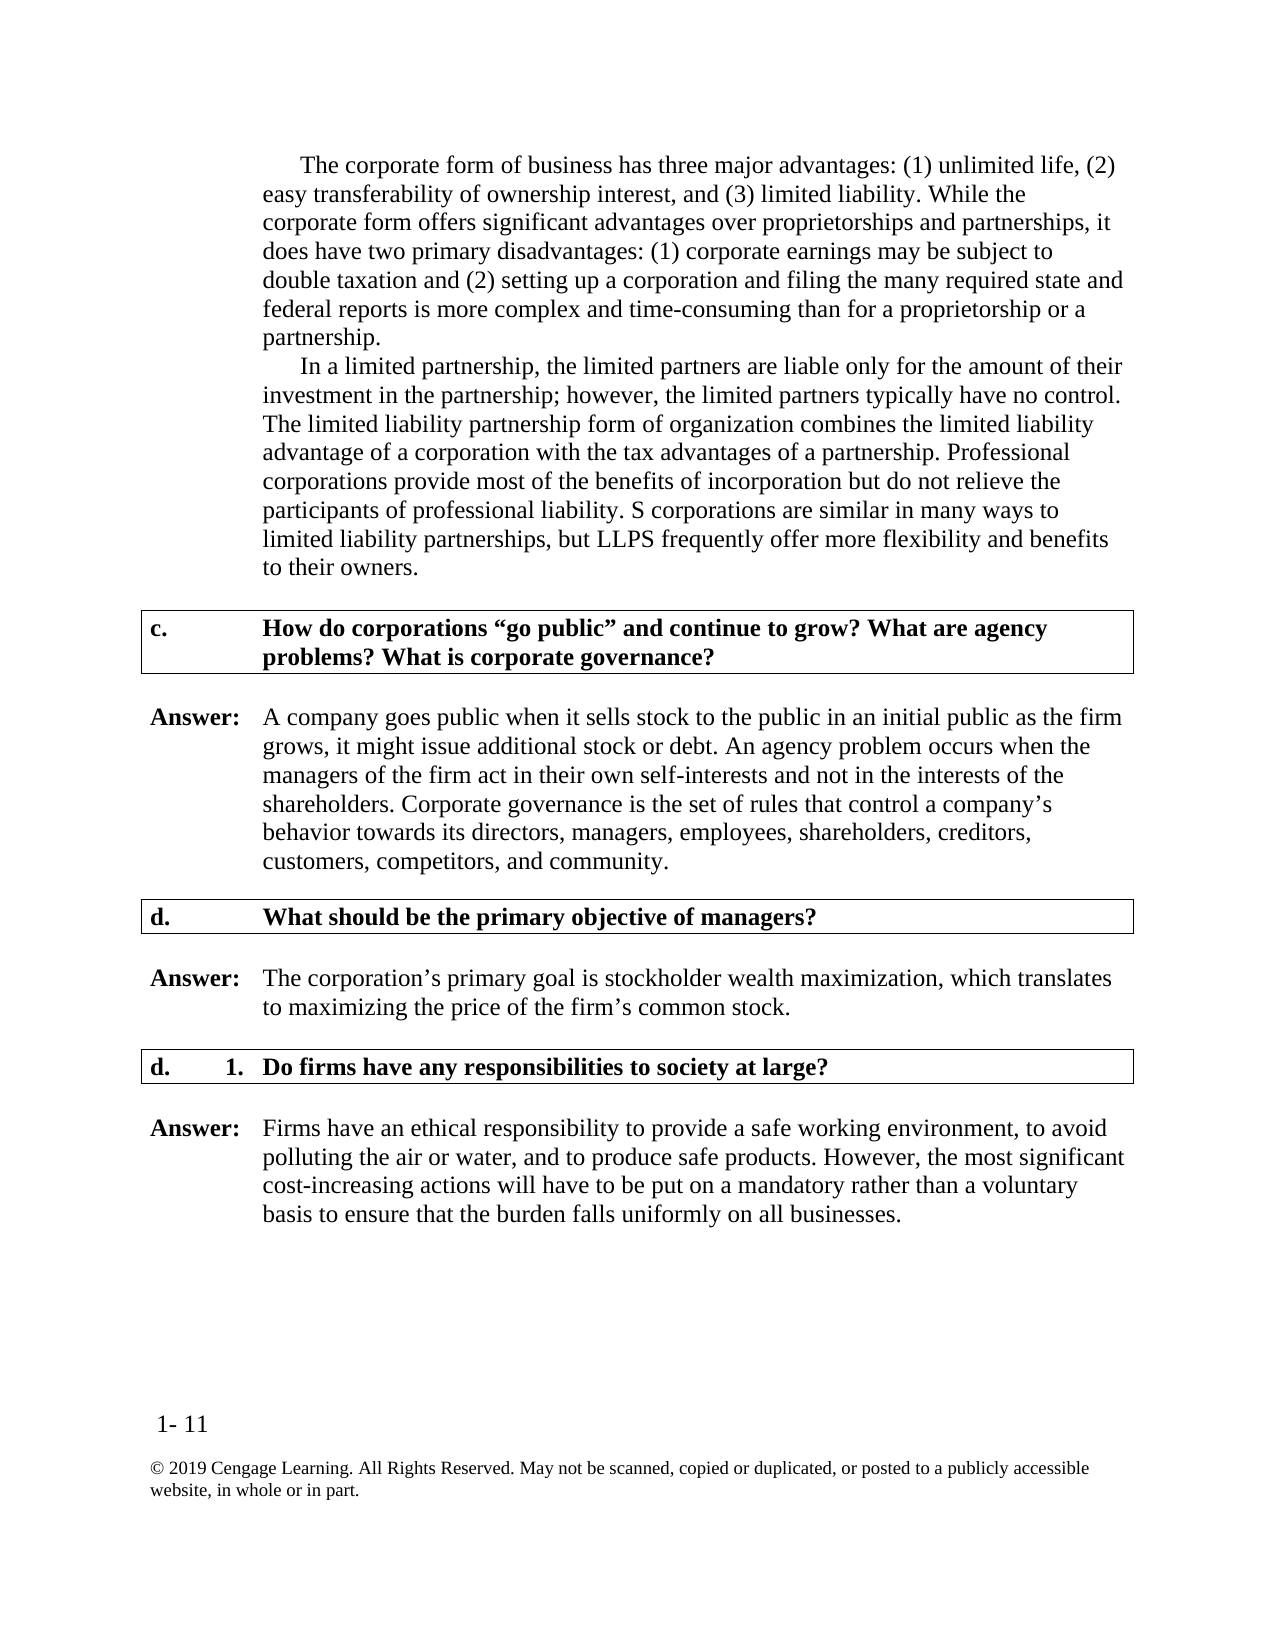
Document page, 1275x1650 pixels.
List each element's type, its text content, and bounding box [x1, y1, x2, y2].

text Answer: Firms have an ethical responsibility to provide a safe working environment, to avoid polluting the air or water, and to produce safe products. However, the most significant cost-increasing actions will have to be put on a mandatory rather than a voluntary basis to ensure that the burden falls uniformly on all businesses. [150, 1113, 1125, 1228]
text d. What should be the primary objective of managers? [142, 900, 1133, 933]
text c. How do corporations “go public” and continue to grow? What are agency problems? What is corporate governance? [142, 611, 1133, 673]
text The corporate form of business has three major advantages: (1) unlimited life, (2) easy transferability of ownership interest, and (3) limited liability. While the corporate form offers significant advantages over proprietorships and partnerships, it does have two primary disadvantages: (1) corporate earnings may be subject to double taxation and (2) setting up a corporation and filing the many required state and federal reports is more complex and time-consuming than for a proprietorship or a partnership. [262, 150, 1125, 351]
text Answer: The corporation’s primary goal is stockholder wealth maximization, which translates to maximizing the price of the firm’s common stock. [150, 963, 1125, 1020]
text Answer: A company goes public when it sells stock to the public in an initial public as the firm grows, it might issue additional stock or debt. An agency problem occurs when the managers of the firm act in their own self-interests and not in the interests of the shareholders. Corporate governance is the set of rules that control a company’s behavior towards its directors, managers, employees, shareholders, creditors, customers, competitors, and community. [150, 702, 1125, 875]
text d. 1. Do firms have any responsibilities to society at large? [142, 1050, 1133, 1083]
text In a limited partnership, the limited partners are liable only for the amount of their investment in the partnership; however, the limited partners typically have no control. The limited liability partnership form of organization combines the limited liability advantage of a corporation with the tax advantages of a partnership. Professional corporations provide most of the benefits of incorporation but do not relieve the participants of professional liability. S corporations are similar in many ways to limited liability partnerships, but LLPS frequently offer more flexibility and benefits to their owners. [262, 351, 1125, 581]
